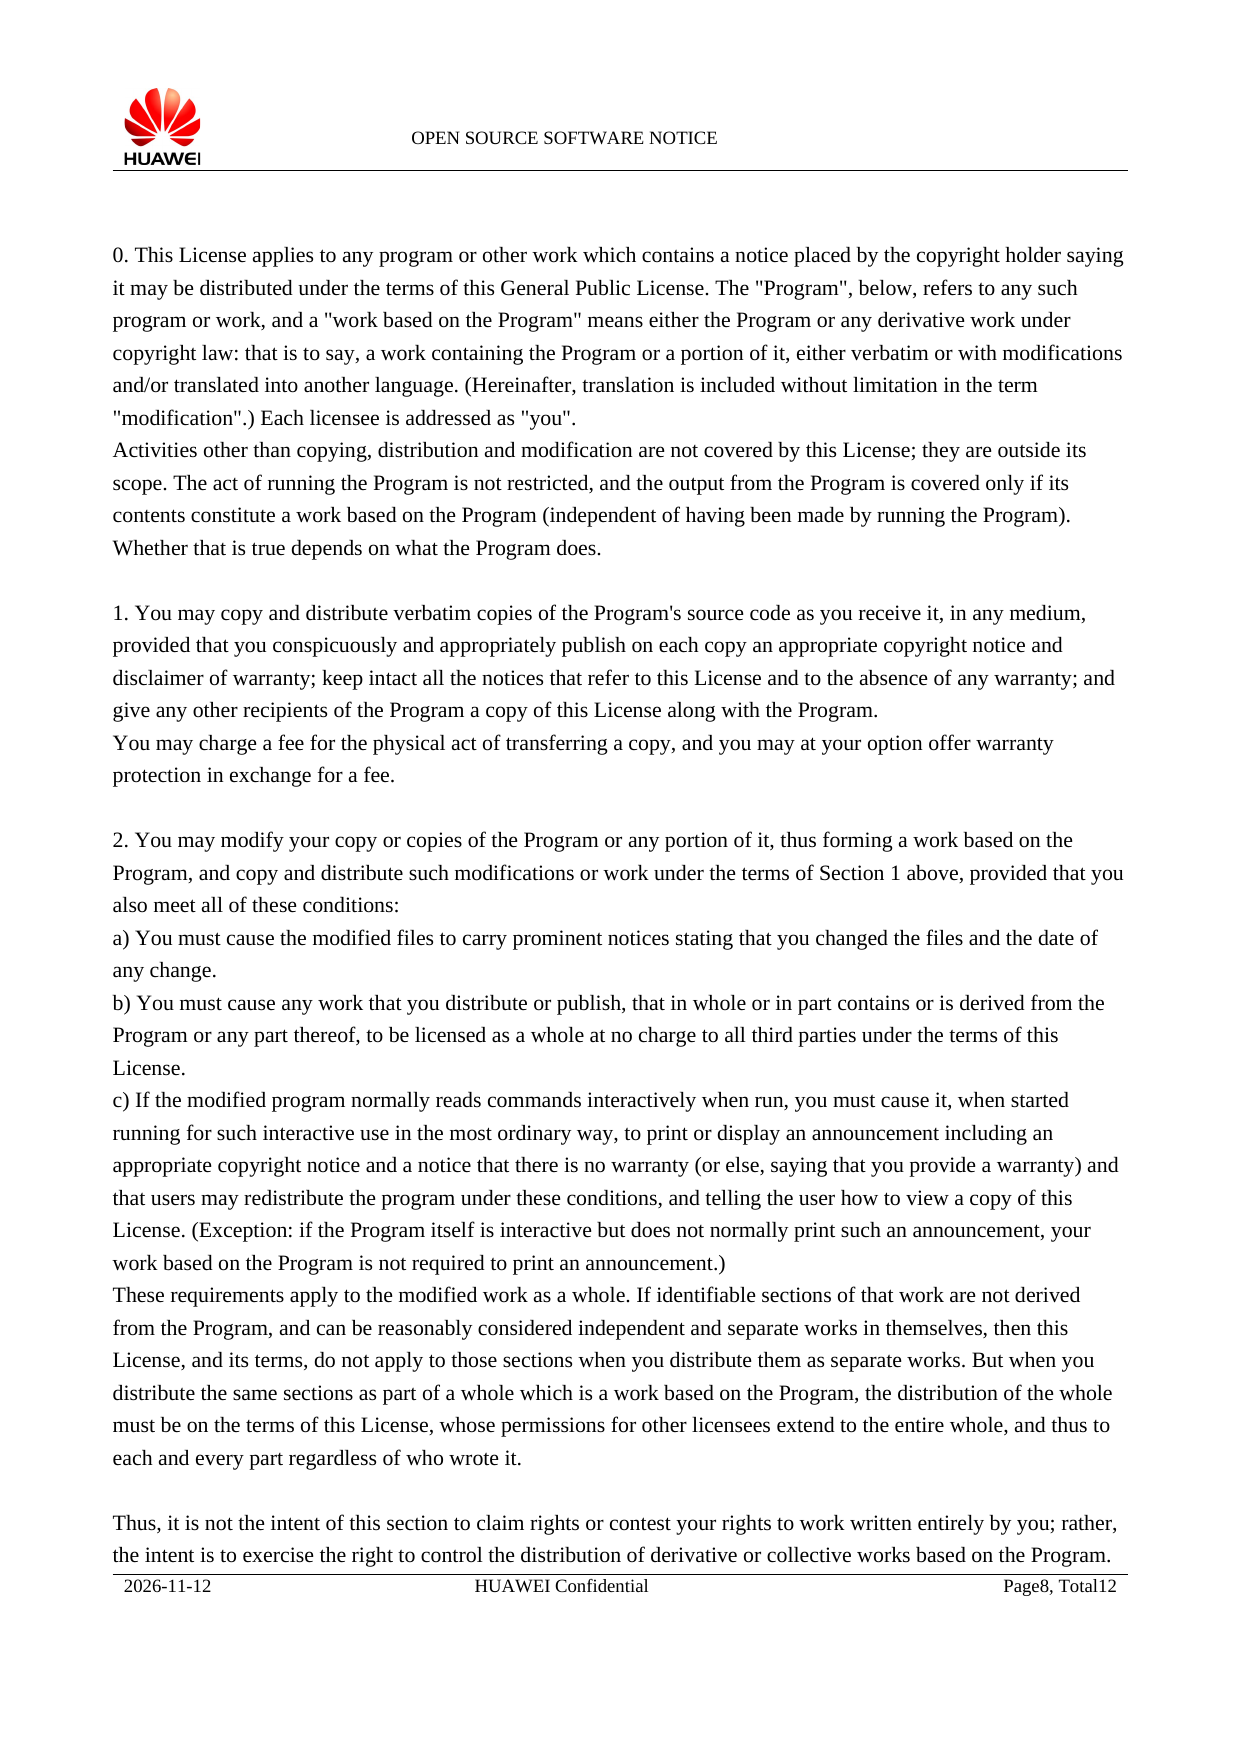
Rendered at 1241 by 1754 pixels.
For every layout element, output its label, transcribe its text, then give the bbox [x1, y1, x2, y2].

picture [124, 88, 201, 165]
